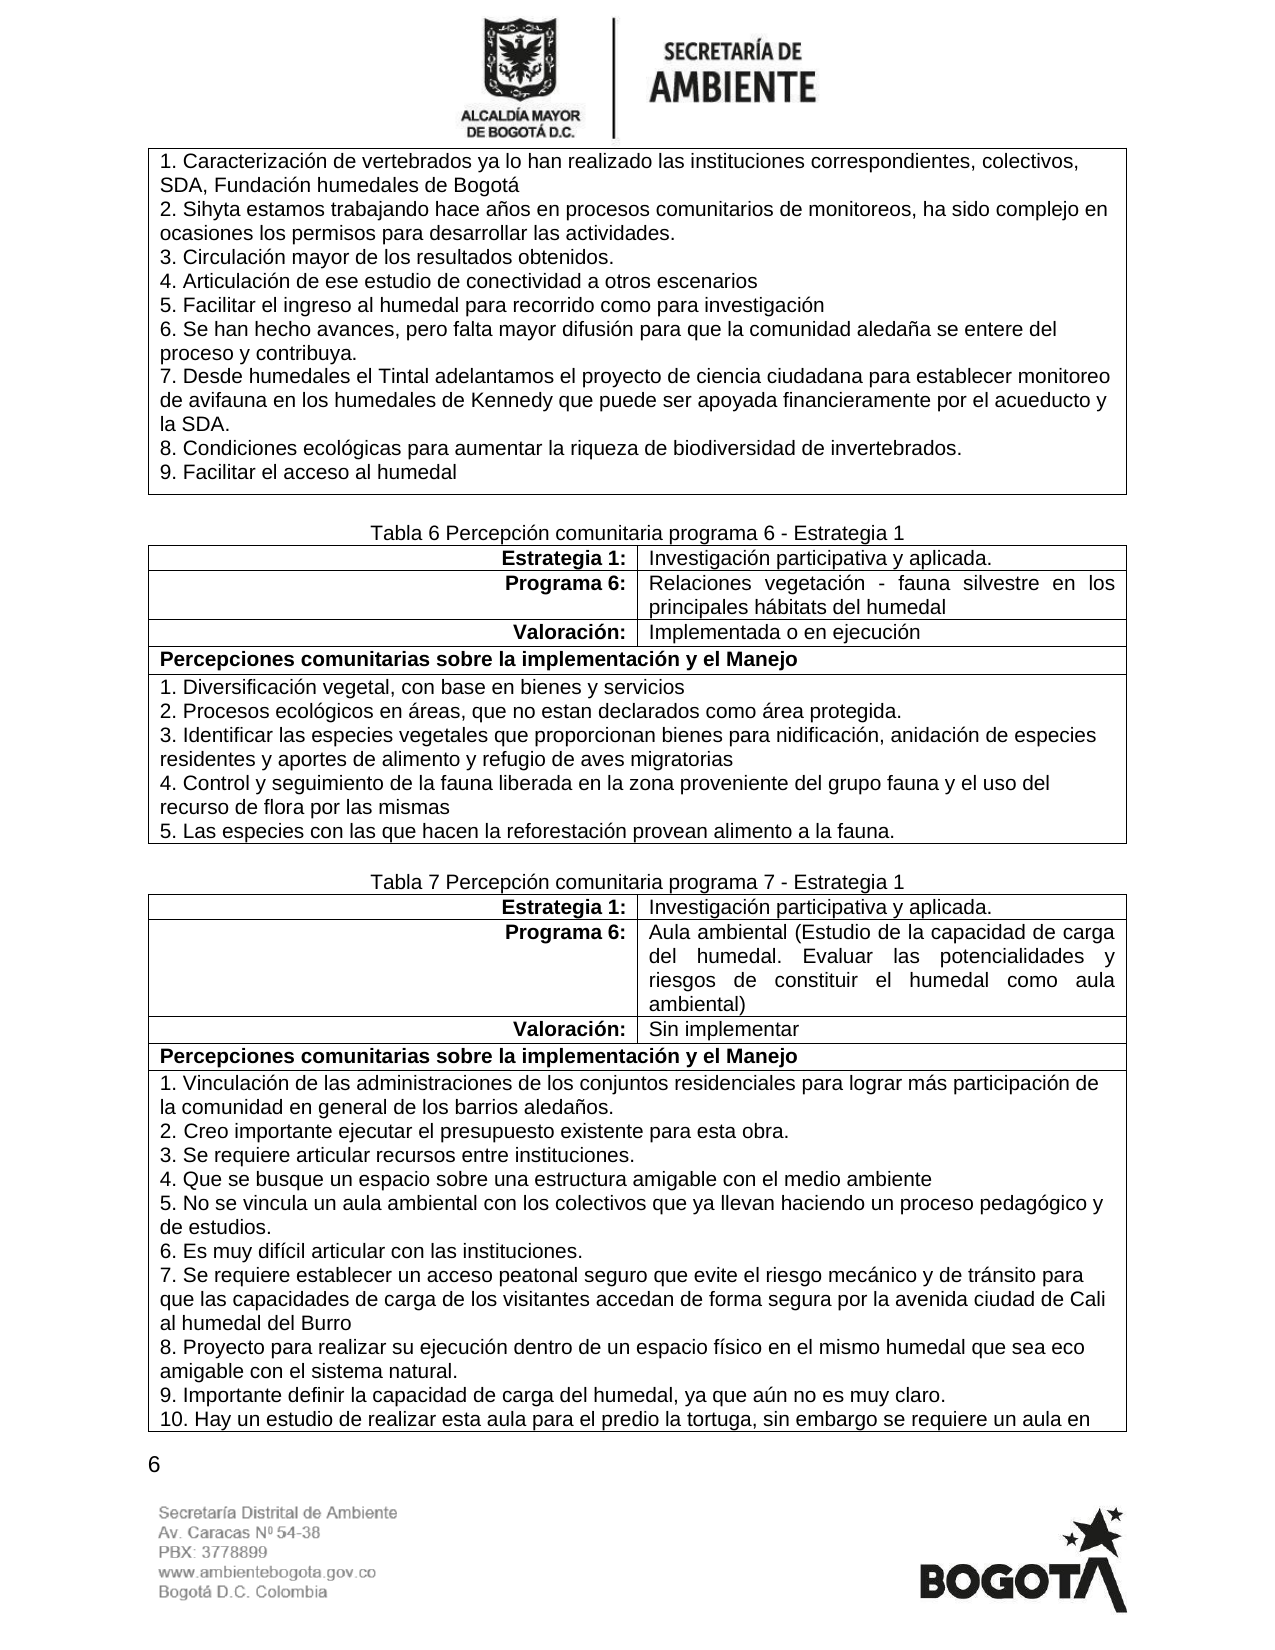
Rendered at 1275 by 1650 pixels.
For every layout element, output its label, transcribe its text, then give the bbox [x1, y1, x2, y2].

text Tabla 7 Percepción comunitaria programa 7 - Estrategia 1 [148, 870, 1127, 894]
picture [147, 1498, 418, 1611]
table_cell Sin implementar [638, 1017, 1126, 1042]
table_cell Programa 6: [149, 571, 637, 619]
text Tabla 6 Percepción comunitaria programa 6 - Estrategia 1 [148, 521, 1127, 545]
table_cell 1. Diversificación vegetal, con base en bienes y servicios 2. Procesos ecológicos en áreas, que no estan declarados como área protegida. 3. Identificar las especies vegetales que proporcionan bienes para nidificación, anidación de especies residentes y aportes de alimento y refugio de aves migratorias 4. Control y seguimiento de la fauna liberada en la zona proveniente del grupo fauna y el uso del recurso de flora por las mismas 5. Las especies con las que hacen la reforestación provean alimento a la fauna. [149, 675, 1126, 842]
table_header Estrategia 1: [149, 546, 637, 570]
table_header Investigación participativa y aplicada. [638, 895, 1126, 919]
table_header Estrategia 1: [149, 895, 637, 919]
picture [422, 9, 854, 148]
table_cell 1. Caracterización de vertebrados ya lo han realizado las instituciones correspondientes, colectivos, SDA, Fundación humedales de Bogotá 2. Sihyta estamos trabajando hace años en procesos comunitarios de monitoreos, ha sido complejo en ocasiones los permisos para desarrollar las actividades. 3. Circulación mayor de los resultados obtenidos. 4. Articulación de ese estudio de conectividad a otros escenarios 5. Facilitar el ingreso al humedal para recorrido como para investigación 6. Se han hecho avances, pero falta mayor difusión para que la comunidad aledaña se entere del proceso y contribuya. 7. Desde humedales el Tintal adelantamos el proyecto de ciencia ciudadana para establecer monitoreo de avifauna en los humedales de Kennedy que puede ser apoyada financieramente por el acueducto y la SDA. 8. Condiciones ecológicas para aumentar la riqueza de biodiversidad de invertebrados. 9. Facilitar el acceso al humedal [149, 149, 1126, 494]
table_cell Percepciones comunitarias sobre la implementación y el Manejo [149, 1044, 1126, 1070]
table_cell Valoración: [149, 1017, 637, 1042]
table_cell Implementada o en ejecución [638, 620, 1126, 646]
table_cell Relaciones vegetación - fauna silvestre en los principales hábitats del humedal [638, 571, 1126, 619]
table_header Investigación participativa y aplicada. [638, 546, 1126, 570]
table_cell Aula ambiental (Estudio de la capacidad de carga del humedal. Evaluar las potencialidades y riesgos de constituir el humedal como aula ambiental) [638, 920, 1126, 1016]
table_cell Valoración: [149, 620, 637, 646]
picture [910, 1498, 1128, 1622]
table_cell Percepciones comunitarias sobre la implementación y el Manejo [149, 647, 1126, 674]
table_cell Programa 6: [149, 920, 637, 1016]
